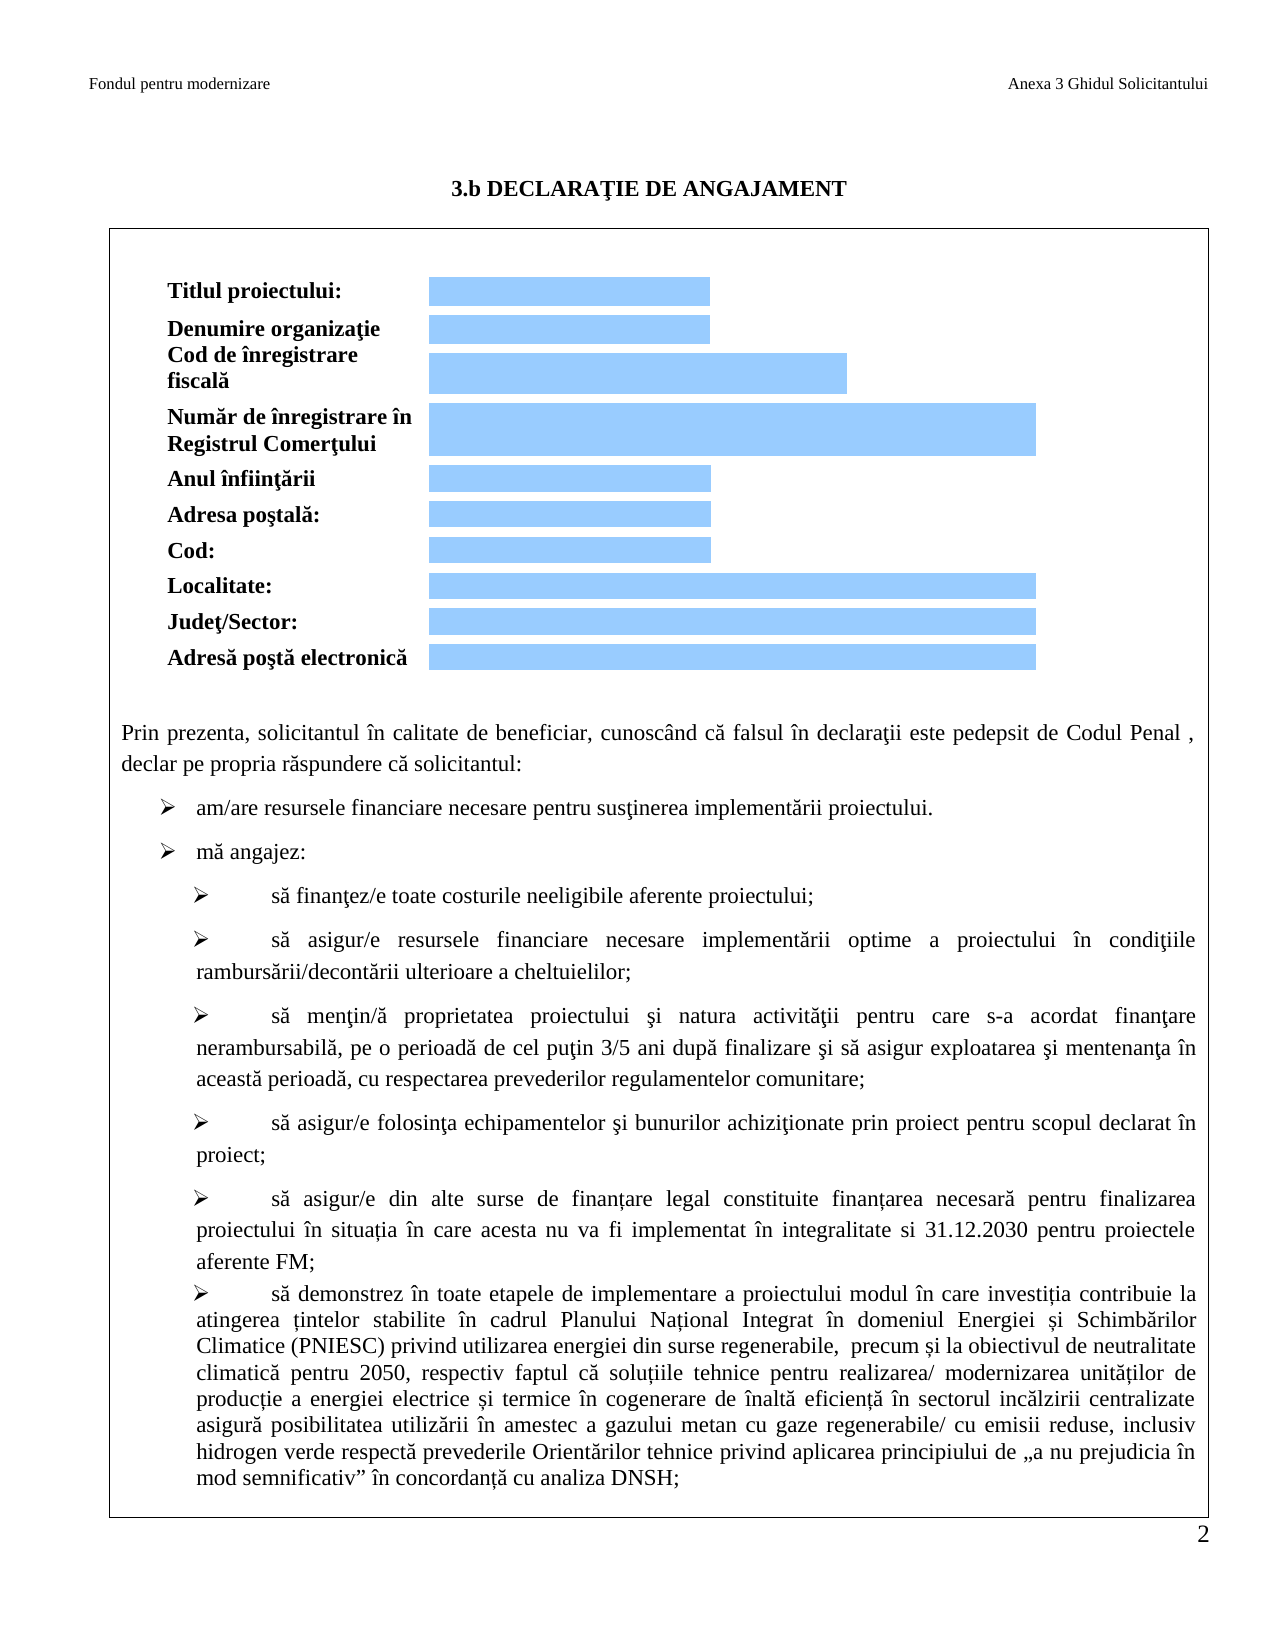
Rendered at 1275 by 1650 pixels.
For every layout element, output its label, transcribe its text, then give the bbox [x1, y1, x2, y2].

text 3.b DECLARAŢIE DE ANGAJAMENT [89, 176, 1209, 202]
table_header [110, 229, 1208, 1517]
